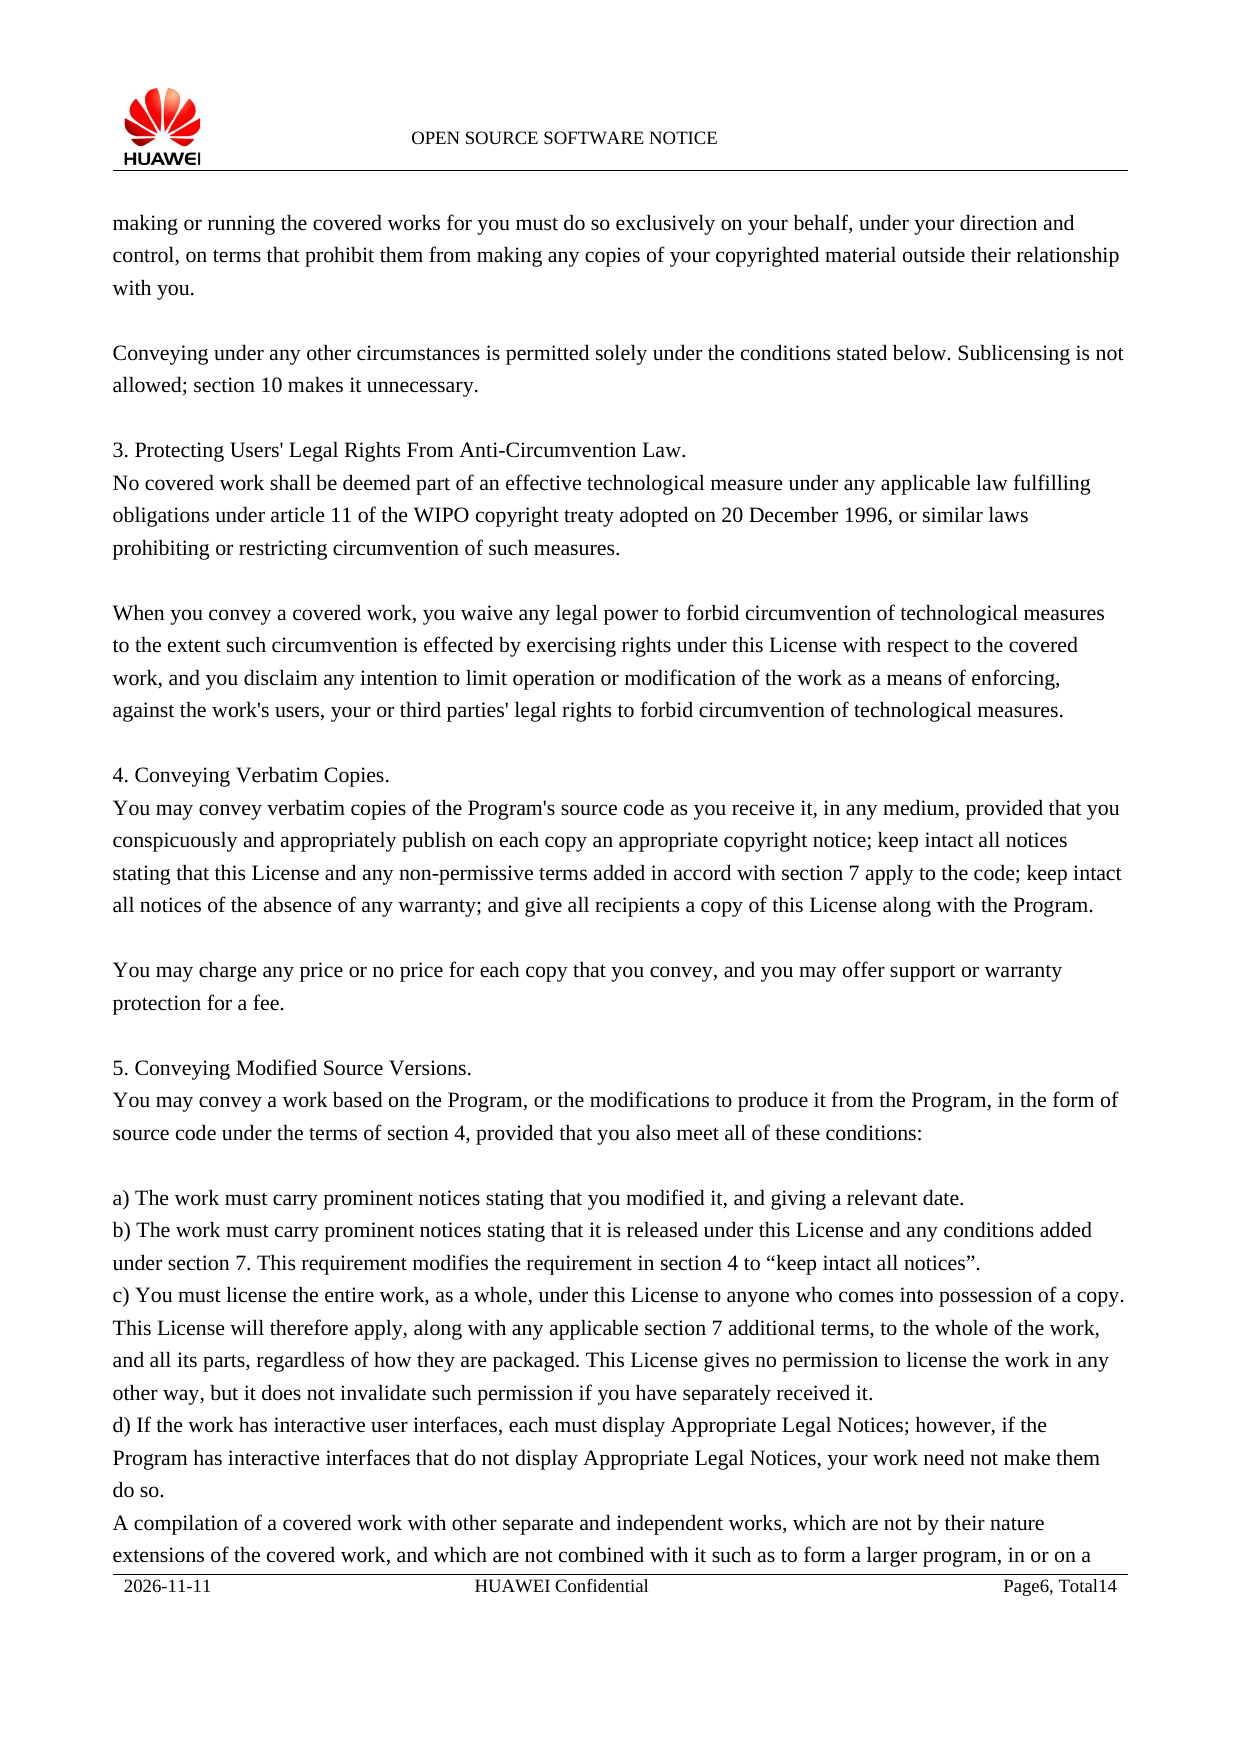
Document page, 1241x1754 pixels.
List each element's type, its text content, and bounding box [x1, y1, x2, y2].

picture [124, 88, 201, 165]
